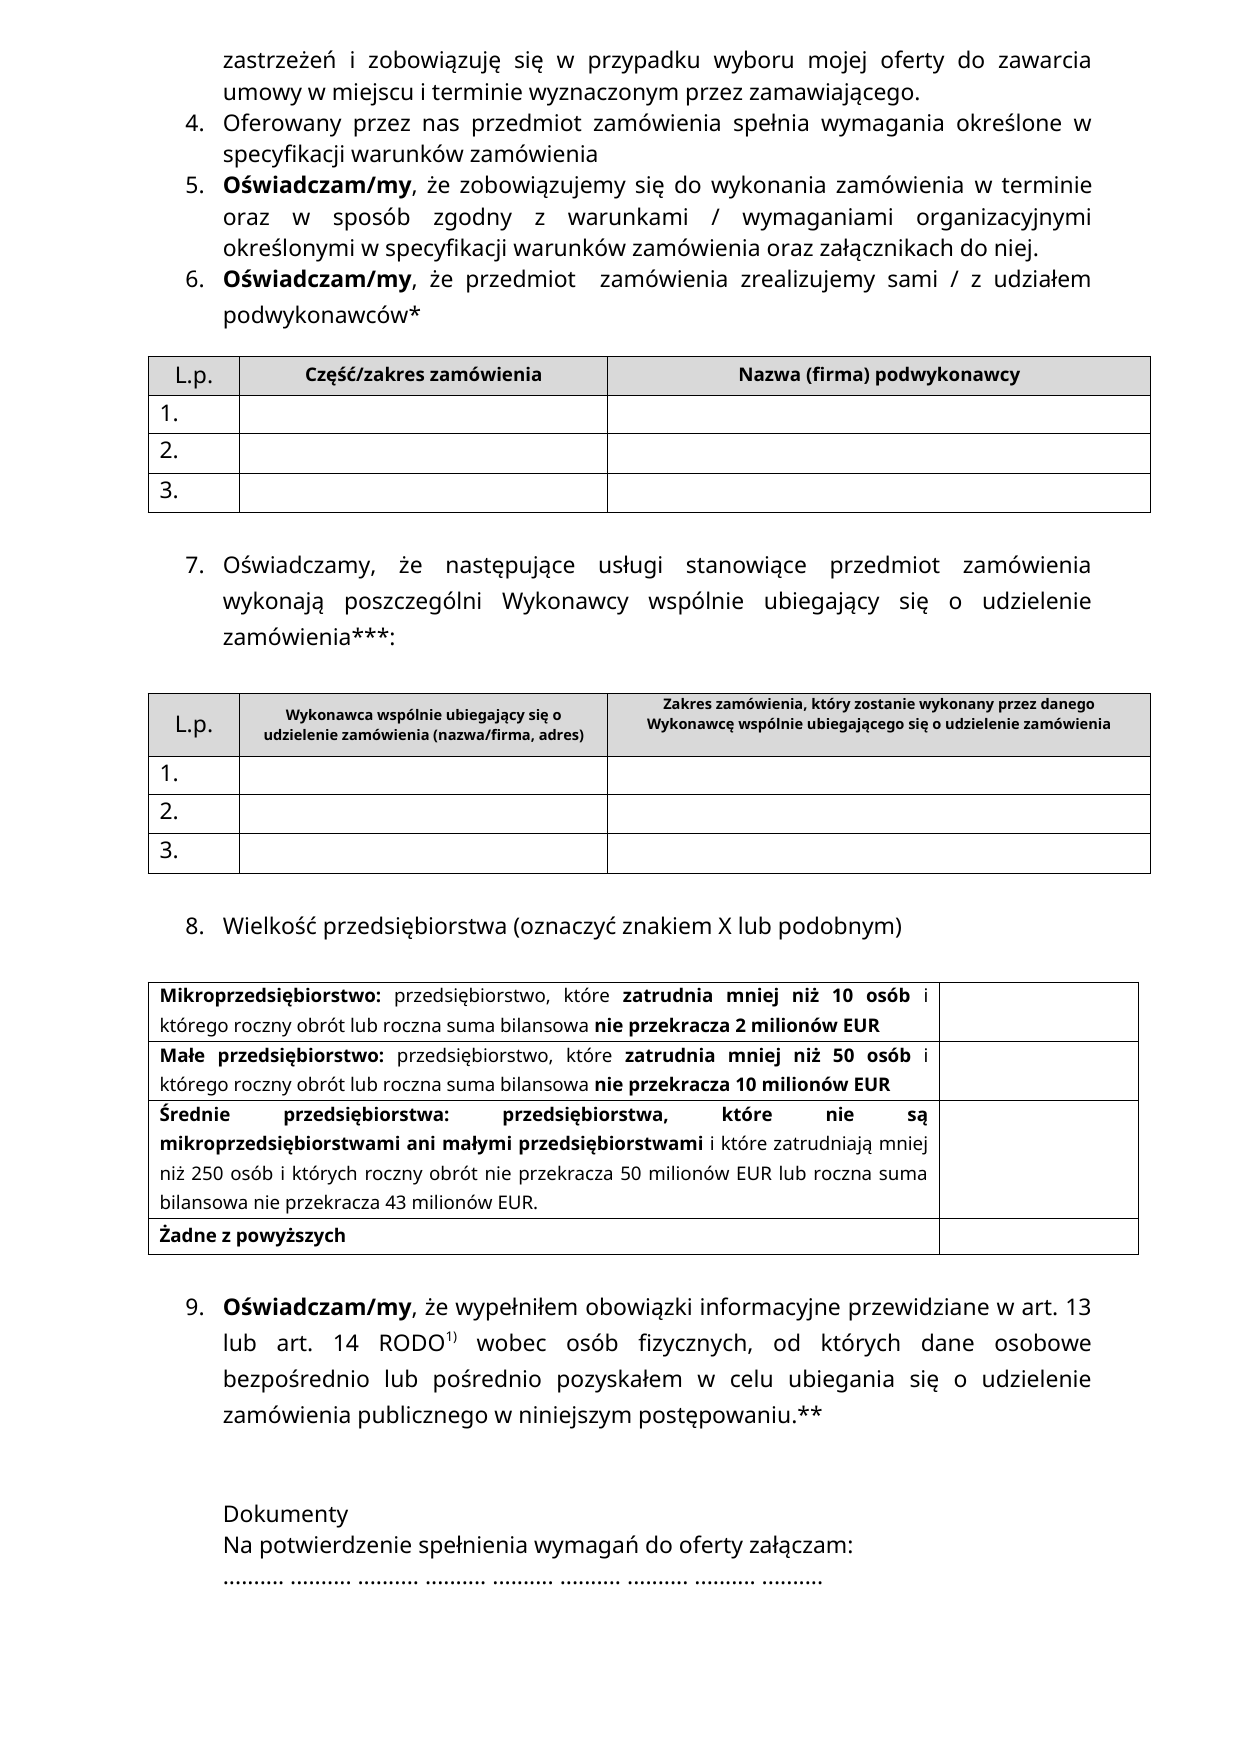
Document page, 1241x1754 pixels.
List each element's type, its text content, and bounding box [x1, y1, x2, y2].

list Oświadczam/my, że przedmiot zamówienia zrealizujemy sami / z udziałem podwykonawców* [185, 263, 1093, 330]
table_cell [608, 834, 1150, 873]
table_header L.p. [149, 357, 239, 395]
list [185, 44, 1093, 107]
table_cell [940, 1219, 1138, 1254]
list Oświadczam/my, że zobowiązujemy się do wykonania zamówienia w terminie oraz w sposób zgodny z warunkami / wymaganiami organizacyjnymi określonymi w specyfikacji warunków zamówienia oraz załącznikach do niej. [185, 169, 1093, 263]
table_cell [608, 396, 1150, 433]
table_cell [940, 1042, 1138, 1100]
table_cell 1. [149, 396, 239, 433]
table_cell 1. [149, 757, 239, 793]
table_header Część/zakres zamówienia [240, 357, 607, 395]
table_cell [608, 474, 1150, 512]
text Na potwierdzenie spełnienia wymagań do oferty załączam: [223, 1529, 1093, 1560]
list Oferowany przez nas przedmiot zamówienia spełnia wymagania określone w specyfikacji warunków zamówienia [185, 107, 1093, 169]
table_cell [608, 757, 1150, 793]
table_cell Żadne z powyższych [149, 1219, 939, 1254]
table_cell Średnie przedsiębiorstwa: przedsiębiorstwa, które nie są mikroprzedsiębiorstwami ani małymi przedsiębiorstwami i które zatrudniają mniej niż 250 osób i których roczny obrót nie przekracza 50 milionów EUR lub roczna suma bilansowa nie przekracza 43 milionów EUR. [149, 1101, 939, 1218]
table_cell [240, 795, 607, 833]
table_cell 3. [149, 474, 239, 512]
table_cell [240, 434, 607, 472]
table_cell [940, 1101, 1138, 1218]
table_header Mikroprzedsiębiorstwo: przedsiębiorstwo, które zatrudnia mniej niż 10 osób i którego roczny obrót lub roczna suma bilansowa nie przekracza 2 milionów EUR [149, 983, 939, 1041]
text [223, 1560, 1093, 1591]
text Dokumenty [223, 1498, 1093, 1529]
table_cell [240, 474, 607, 512]
table_cell [240, 757, 607, 793]
table_cell [240, 396, 607, 433]
table_cell 2. [149, 795, 239, 833]
table_cell 2. [149, 434, 239, 472]
table_cell [608, 434, 1150, 472]
table_header Wykonawca wspólnie ubiegający się o udzielenie zamówienia (nazwa/firma, adres) [240, 694, 607, 756]
table_header [940, 983, 1138, 1041]
table_header L.p. [149, 694, 239, 756]
table_cell 3. [149, 834, 239, 873]
table_header Zakres zamówienia, który zostanie wykonany przez danego Wykonawcę wspólnie ubiegającego się o udzielenie zamówienia [608, 694, 1150, 756]
table_cell [240, 834, 607, 873]
list Oświadczamy, że następujące usługi stanowiące przedmiot zamówienia wykonają poszczególni Wykonawcy wspólnie ubiegający się o udzielenie zamówienia***: [185, 549, 1093, 652]
table_cell Małe przedsiębiorstwo: przedsiębiorstwo, które zatrudnia mniej niż 50 osób i którego roczny obrót lub roczna suma bilansowa nie przekracza 10 milionów EUR [149, 1042, 939, 1100]
table_header Nazwa (firma) podwykonawcy [608, 357, 1150, 395]
list Wielkość przedsiębiorstwa (oznaczyć znakiem X lub podobnym) [185, 910, 1093, 941]
list Oświadczam/my, że wypełniłem obowiązki informacyjne przewidziane w art. 13 lub art. 14 RODO1) wobec osób fizycznych, od których dane osobowe bezpośrednio lub pośrednio pozyskałem w celu ubiegania się o udzielenie zamówienia publicznego w niniejszym postępowaniu.** [185, 1291, 1093, 1430]
table_cell [608, 795, 1150, 833]
